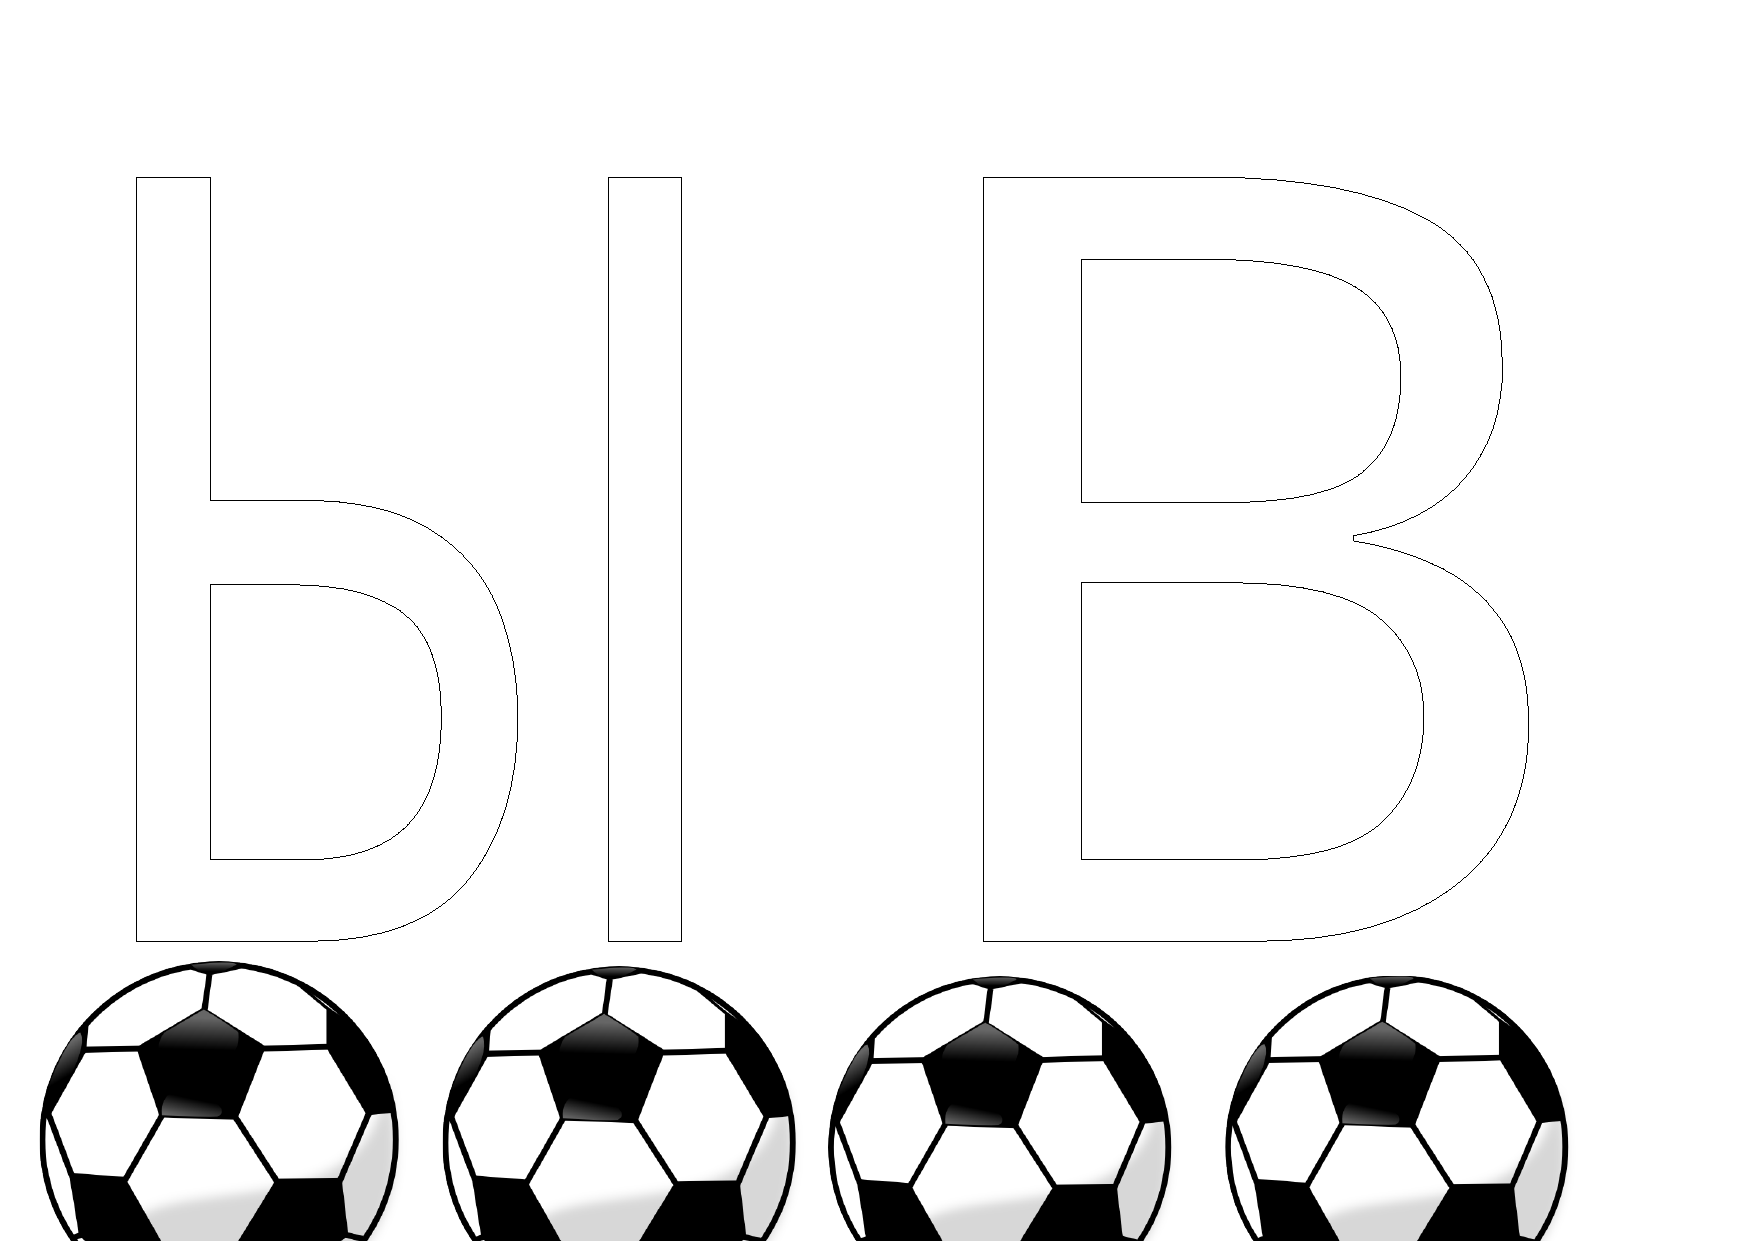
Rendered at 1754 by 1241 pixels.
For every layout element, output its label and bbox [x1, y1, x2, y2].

picture [828, 976, 1180, 1241]
picture [39, 961, 408, 1241]
picture [1225, 976, 1577, 1241]
picture [442, 966, 805, 1241]
